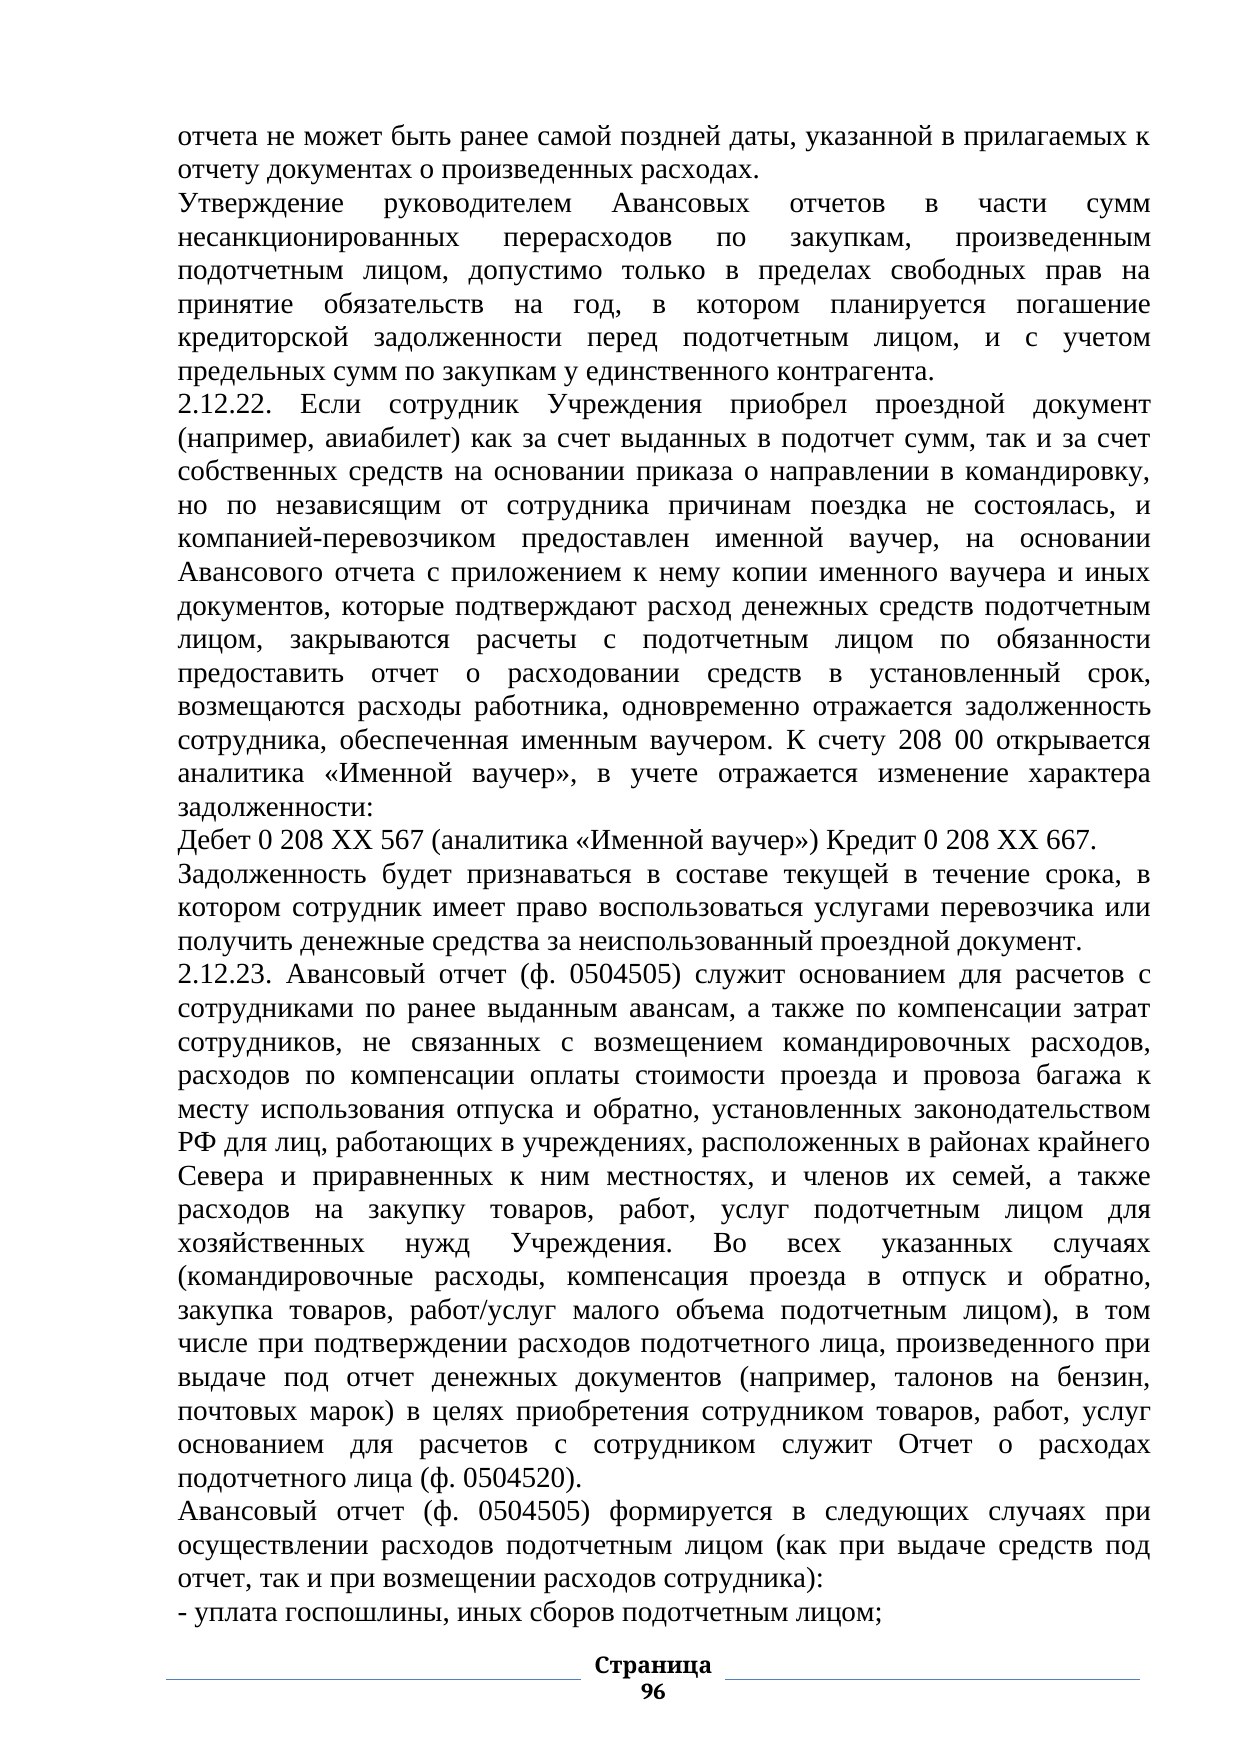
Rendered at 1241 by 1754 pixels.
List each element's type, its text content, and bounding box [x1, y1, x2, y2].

text Авансовый отчет (ф. 0504505) формируется в следующих случаях при осуществлении расходов подотчетным лицом (как при выдаче средств под отчет, так и при возмещении расходов сотрудника): [177, 1493, 1152, 1594]
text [177, 118, 1152, 185]
text Утверждение руководителем Авансовых отчетов в части сумм несанкционированных перерасходов по закупкам, произведенным подотчетным лицом, допустимо только в пределах свободных прав на принятие обязательств на год, в котором планируется погашение кредиторской задолженности перед подотчетным лицом, и с учетом предельных сумм по закупкам у единственного контрагента. [177, 185, 1152, 386]
text 2.12.22. Если сотрудник Учреждения приобрел проездной документ (например, авиабилет) как за счет выданных в подотчет сумм, так и за счет собственных средств на основании приказа о направлении в командировку, но по независящим от сотрудника причинам поездка не состоялась, и компанией-перевозчиком предоставлен именной ваучер, на основании Авансового отчета с приложением к нему копии именного ваучера и иных документов, которые подтверждают расход денежных средств подотчетным лицом, закрываются расчеты с подотчетным лицом по обязанности предоставить отчет о расходовании средств в установленный срок, возмещаются расходы работника, одновременно отражается задолженность сотрудника, обеспеченная именным ваучером. К счету 208 00 открывается аналитика «Именной ваучер», в учете отражается изменение характера задолженности: [177, 386, 1152, 822]
text 2.12.23. Авансовый отчет (ф. 0504505) служит основанием для расчетов с сотрудниками по ранее выданным авансам, а также по компенсации затрат сотрудников, не связанных с возмещением командировочных расходов, расходов по компенсации оплаты стоимости проезда и провоза багажа к месту использования отпуска и обратно, установленных законодательством РФ для лиц, работающих в учреждениях, расположенных в районах крайнего Севера и приравненных к ним местностях, и членов их семей, а также расходов на закупку товаров, работ, услуг подотчетным лицом для хозяйственных нужд Учреждения. Во всех указанных случаях (командировочные расходы, компенсация проезда в отпуск и обратно, закупка товаров, работ/услуг малого объема подотчетным лицом), в том числе при подтверждении расходов подотчетного лица, произведенного при выдаче под отчет денежных документов (например, талонов на бензин, почтовых марок) в целях приобретения сотрудником товаров, работ, услуг основанием для расчетов с сотрудником служит Отчет о расходах подотчетного лица (ф. 0504520). [177, 957, 1152, 1493]
text - уплата госпошлины, иных сборов подотчетным лицом; [177, 1594, 1152, 1627]
text Задолженность будет признаваться в составе текущей в течение срока, в котором сотрудник имеет право воспользоваться услугами перевозчика или получить денежные средства за неиспользованный проездной документ. [177, 856, 1152, 957]
text Дебет 0 208 ХХ 567 (аналитика «Именной ваучер») Кредит 0 208 ХХ 667. [177, 822, 1152, 856]
